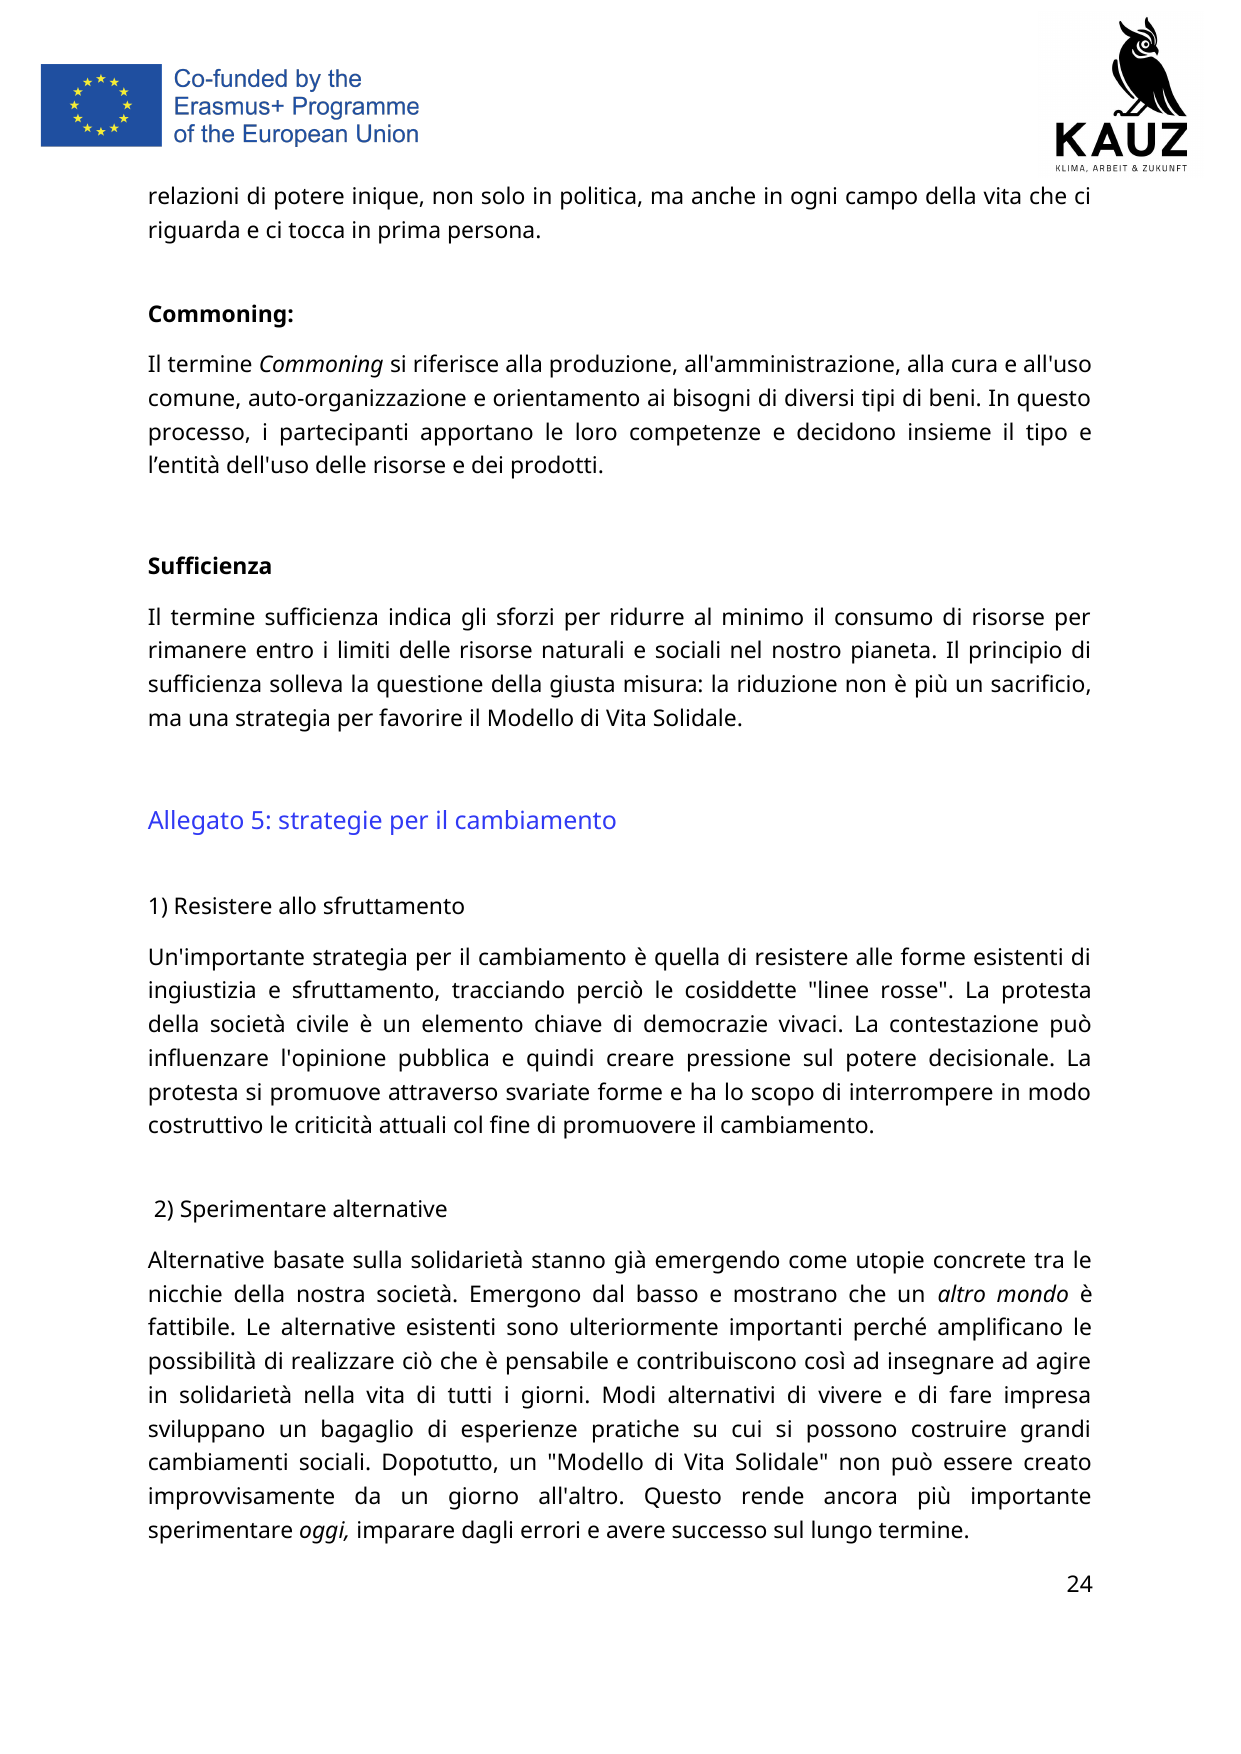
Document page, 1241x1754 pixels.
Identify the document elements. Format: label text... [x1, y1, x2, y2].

subtitle Allegato 5: strategie per il cambiamento [148, 803, 1093, 837]
text 2) Sperimentare alternative [148, 1159, 1093, 1224]
text Il termine Commoning si riferisce alla produzione, all'amministrazione, alla cura e all'uso comune, auto-organizzazione e orientamento ai bisogni di diversi tipi di beni. In questo processo, i partecipanti apportano le loro competenze e decidono insieme il tipo e l’entità dell'uso delle risorse e dei prodotti. [148, 348, 1093, 481]
text Alternative basate sulla solidarietà stanno già emergendo come utopie concrete tra le nicchie della nostra società. Emergono dal basso e mostrano che un altro mondo è fattibile. Le alternative esistenti sono ulteriormente importanti perché amplificano le possibilità di realizzare ciò che è pensabile e contribuiscono così ad insegnare ad agire in solidarietà nella vita di tutti i giorni. Modi alternativi di vivere e di fare impresa sviluppano un bagaglio di esperienze pratiche su cui si possono costruire grandi cambiamenti sociali. Dopotutto, un "Modello di Vita Solidale" non può essere creato improvvisamente da un giorno all'altro. Questo rende ancora più importante sperimentare oggi, imparare dagli errori e avere successo sul lungo termine. [148, 1244, 1093, 1545]
text Sufficienza [148, 550, 1093, 582]
picture [40, 64, 419, 147]
text Il termine sufficienza indica gli sforzi per ridurre al minimo il consumo di risorse per rimanere entro i limiti delle risorse naturali e sociali nel nostro pianeta. Il principio di sufficienza solleva la questione della giusta misura: la riduzione non è più un sacrificio, ma una strategia per favorire il Modello di Vita Solidale. [148, 601, 1093, 733]
text Commoning: [148, 264, 1093, 329]
text 1) Resistere allo sfruttamento [148, 890, 1093, 921]
picture [1038, 11, 1205, 178]
text Un'importante strategia per il cambiamento è quella di resistere alle forme esistenti di ingiustizia e sfruttamento, tracciando perciò le cosiddette "linee rosse". La protesta della società civile è un elemento chiave di democrazie vivaci. La contestazione può influenzare l'opinione pubblica e quindi creare pressione sul potere decisionale. La protesta si promuove attraverso svariate forme e ha lo scopo di interrompere in modo costruttivo le criticità attuali col fine di promuovere il cambiamento. [148, 940, 1093, 1140]
